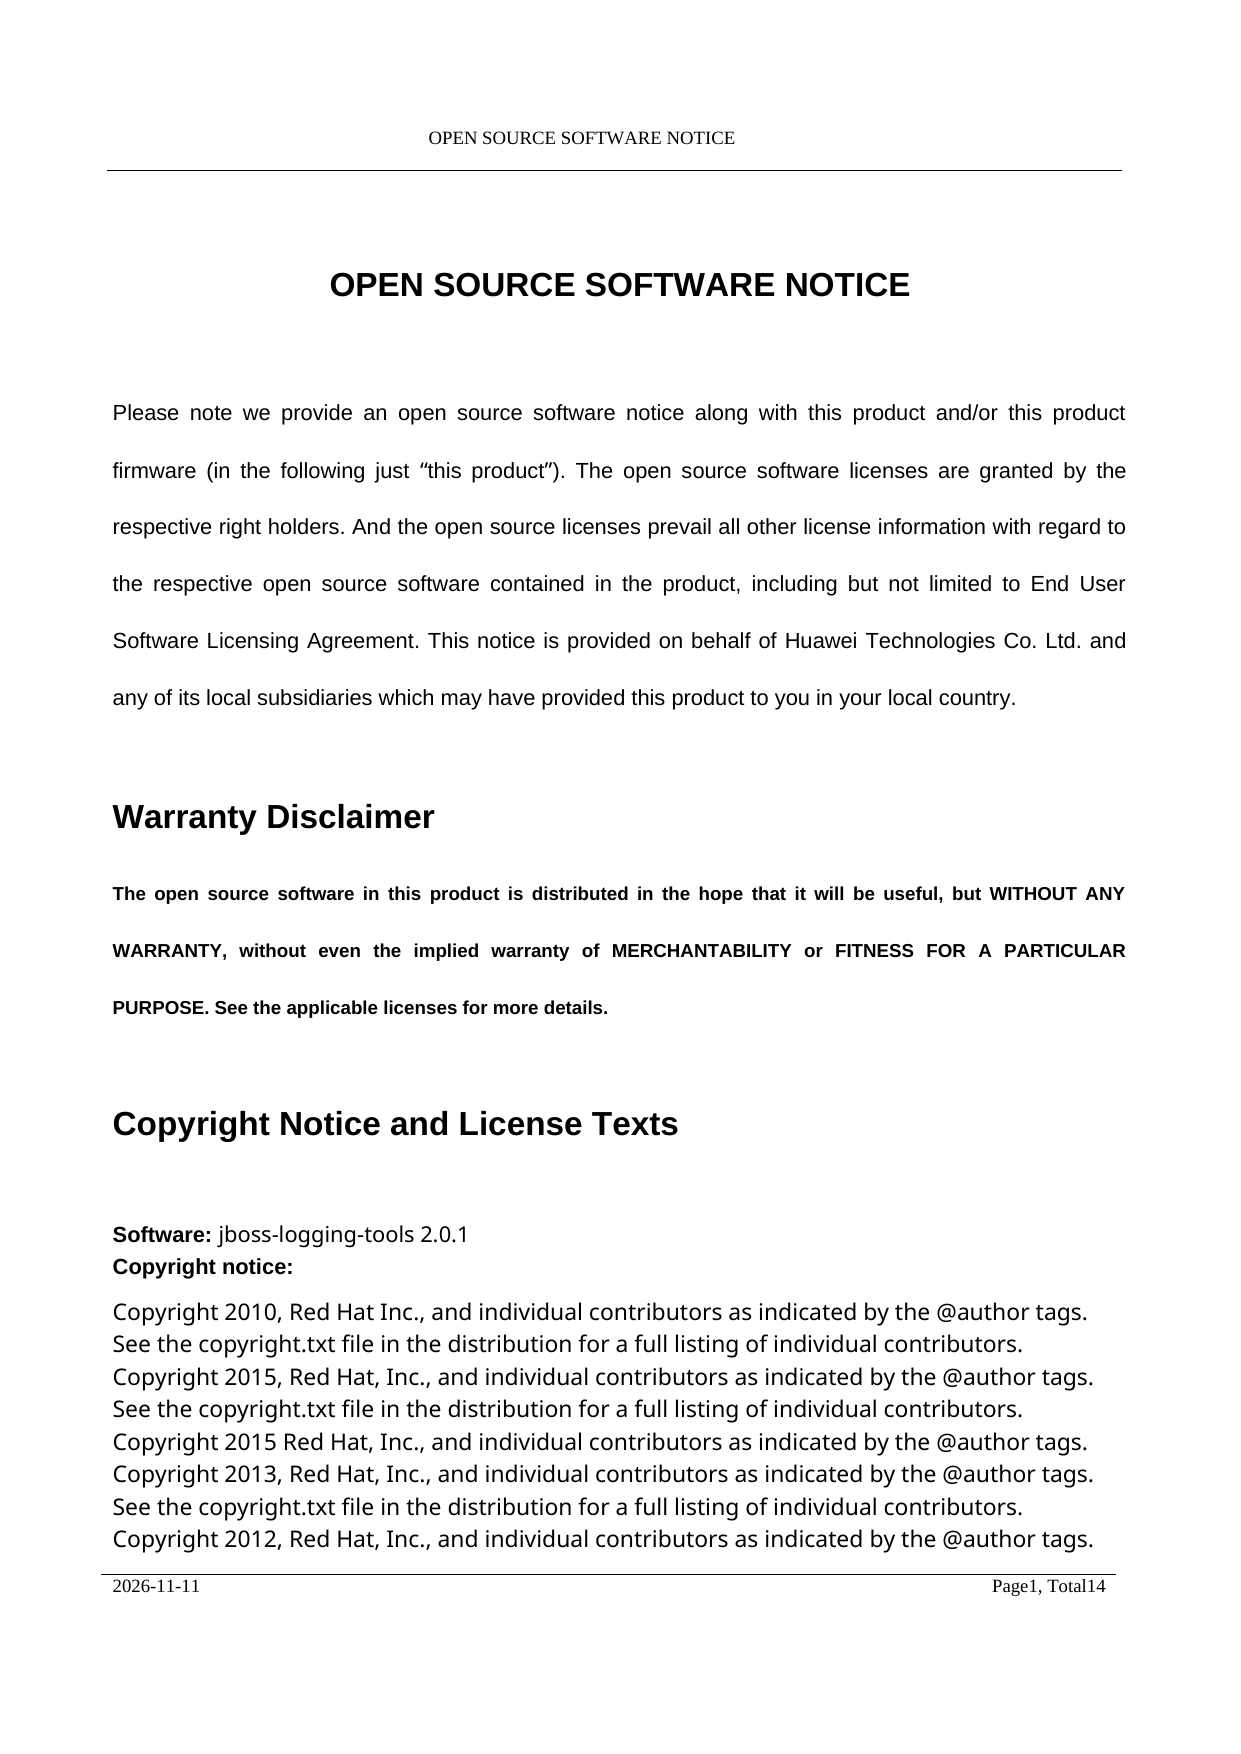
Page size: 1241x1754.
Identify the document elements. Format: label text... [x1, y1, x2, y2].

text Please note we provide an open source software notice along with this product and/or this product firmware (in the following just “this product”). The open source software licenses are granted by the respective right holders. And the open source licenses prevail all other license information with regard to the respective open source software contained in the product, including but not limited to End User Software Licensing Agreement. This notice is provided on behalf of Huawei Technologies Co. Ltd. and any of its local subsidiaries which may have provided this product to you in your local country. [112, 397, 1128, 713]
text OPEN SOURCE SOFTWARE NOTICE [112, 251, 1128, 316]
text Copyright notice: [112, 1250, 1128, 1282]
text Copyright Notice and License Texts [112, 1091, 1128, 1156]
text Warranty Disclaimer [112, 784, 1128, 849]
text The open source software in this product is distributed in the hope that it will be useful, but WITHOUT ANY WARRANTY, without even the implied warranty of MERCHANTABILITY or FITNESS FOR A PARTICULAR PURPOSE. See the applicable licenses for more details. [112, 877, 1128, 1024]
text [112, 1295, 1128, 1555]
text Software: jboss-logging-tools 2.0.1 [112, 1217, 1128, 1250]
